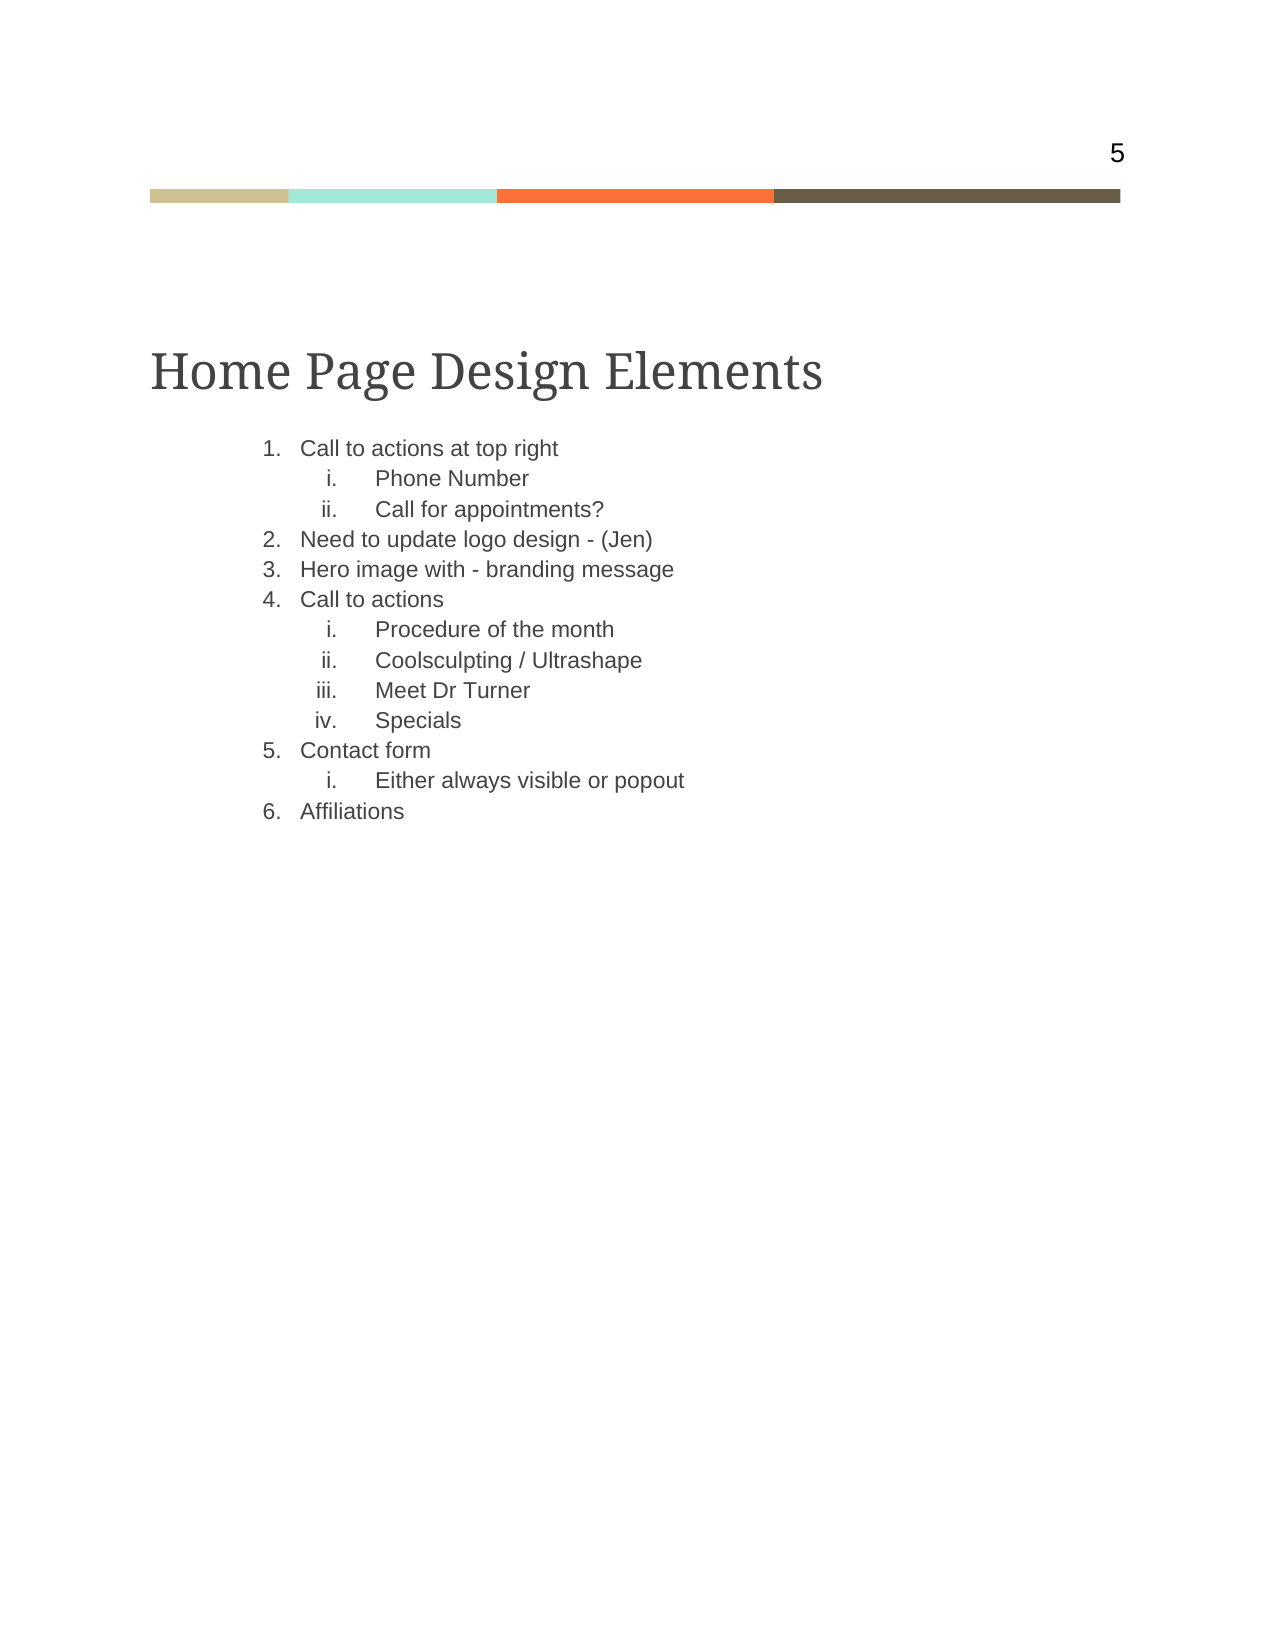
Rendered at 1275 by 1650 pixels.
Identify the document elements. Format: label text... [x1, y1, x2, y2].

list Call for appointments? [337, 496, 1125, 522]
list Meet Dr Turner [337, 677, 1125, 703]
list Call to actions at top right [225, 435, 1125, 461]
list Either always visible or popout [337, 767, 1125, 794]
list Specials [337, 707, 1125, 733]
list Affiliations [225, 798, 1125, 824]
subtitle Home Page Design Elements [150, 336, 1125, 404]
list Phone Number [337, 465, 1125, 492]
list Coolsculpting / Ultrashape [337, 647, 1125, 673]
list Contact form [225, 737, 1125, 763]
list Call to actions [225, 586, 1125, 612]
picture [150, 189, 1121, 203]
list Need to update logo design - (Jen) [225, 526, 1125, 552]
list Procedure of the month [337, 616, 1125, 643]
list Hero image with - branding message [225, 556, 1125, 582]
